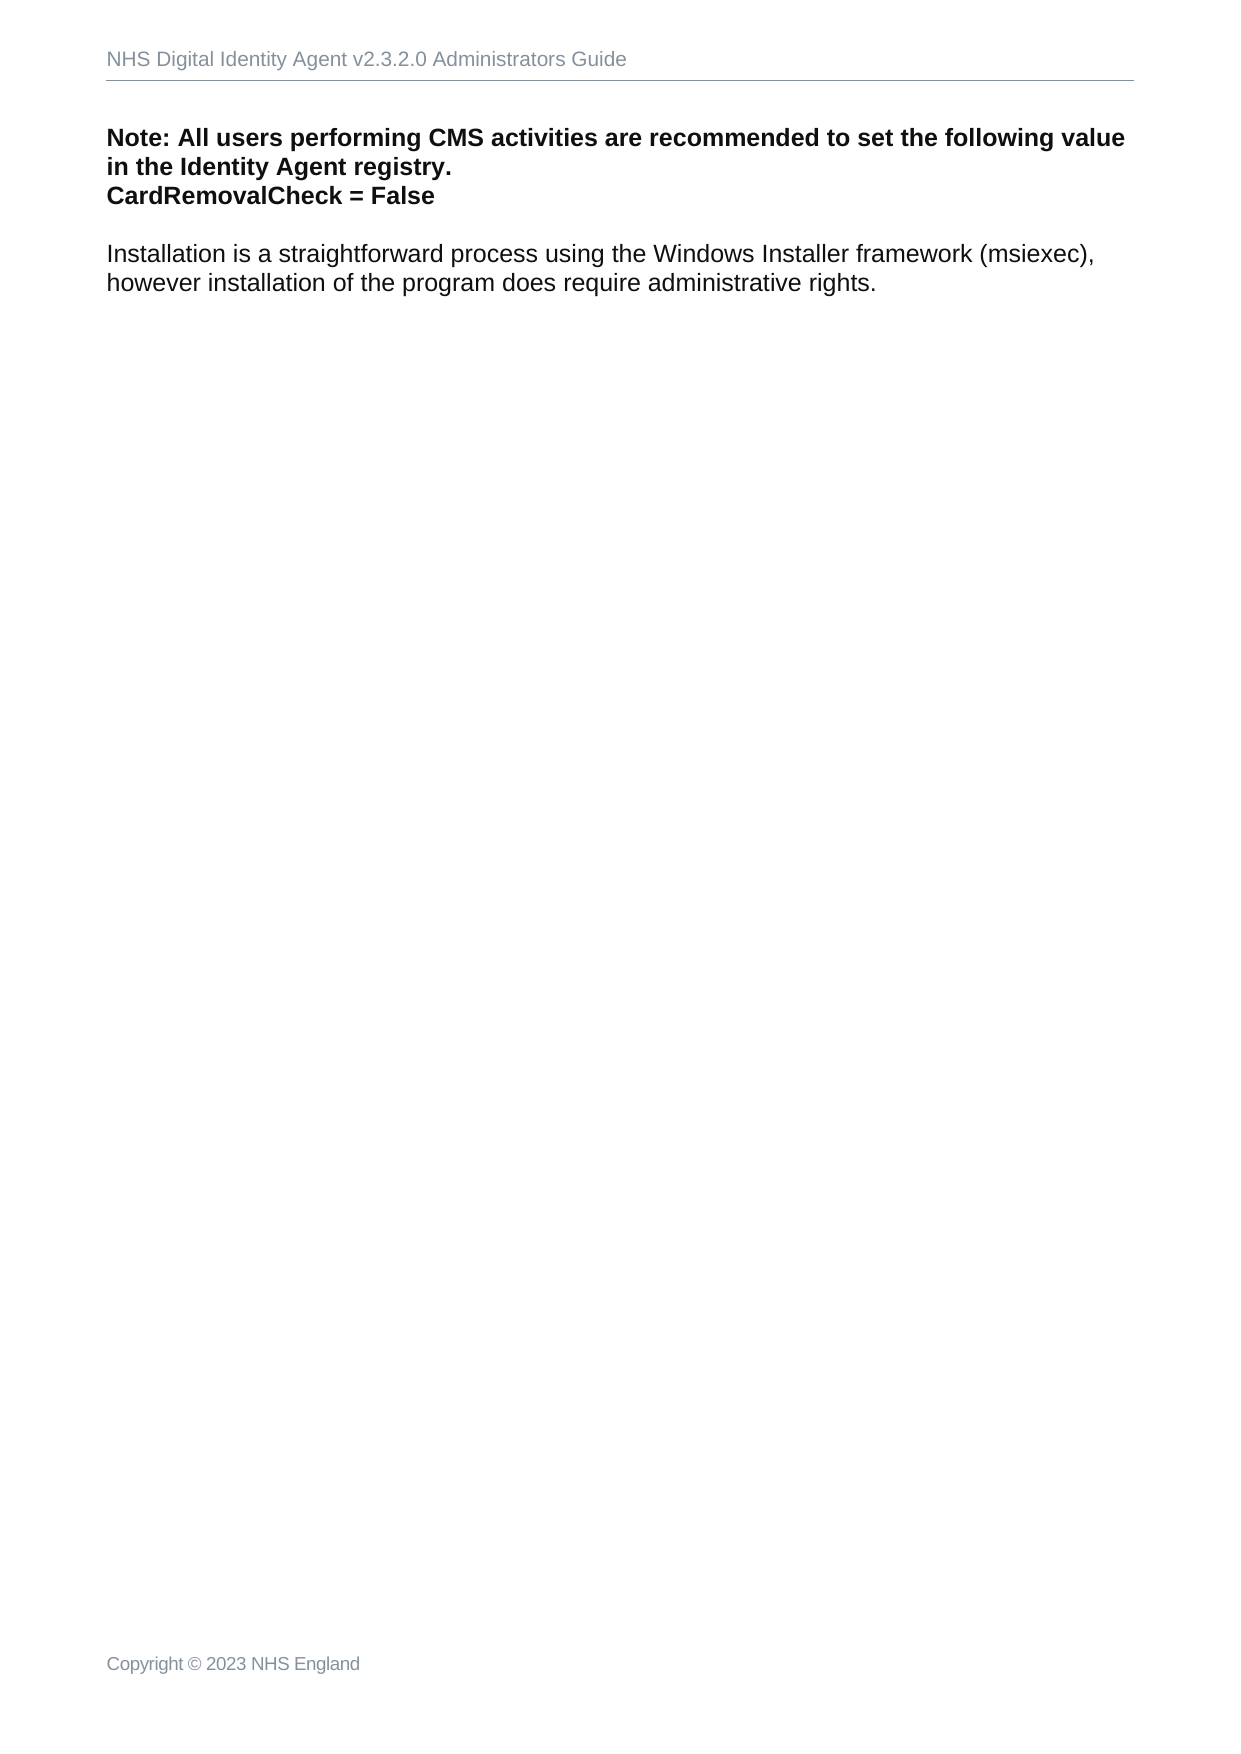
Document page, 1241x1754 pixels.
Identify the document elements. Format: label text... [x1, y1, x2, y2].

text Note: All users performing CMS activities are recommended to set the following value in the Identity Agent registry. CardRemovalCheck = False [106, 123, 1134, 210]
text Installation is a straightforward process using the Windows Installer framework (msiexec), however installation of the program does require administrative rights. [106, 239, 1134, 296]
